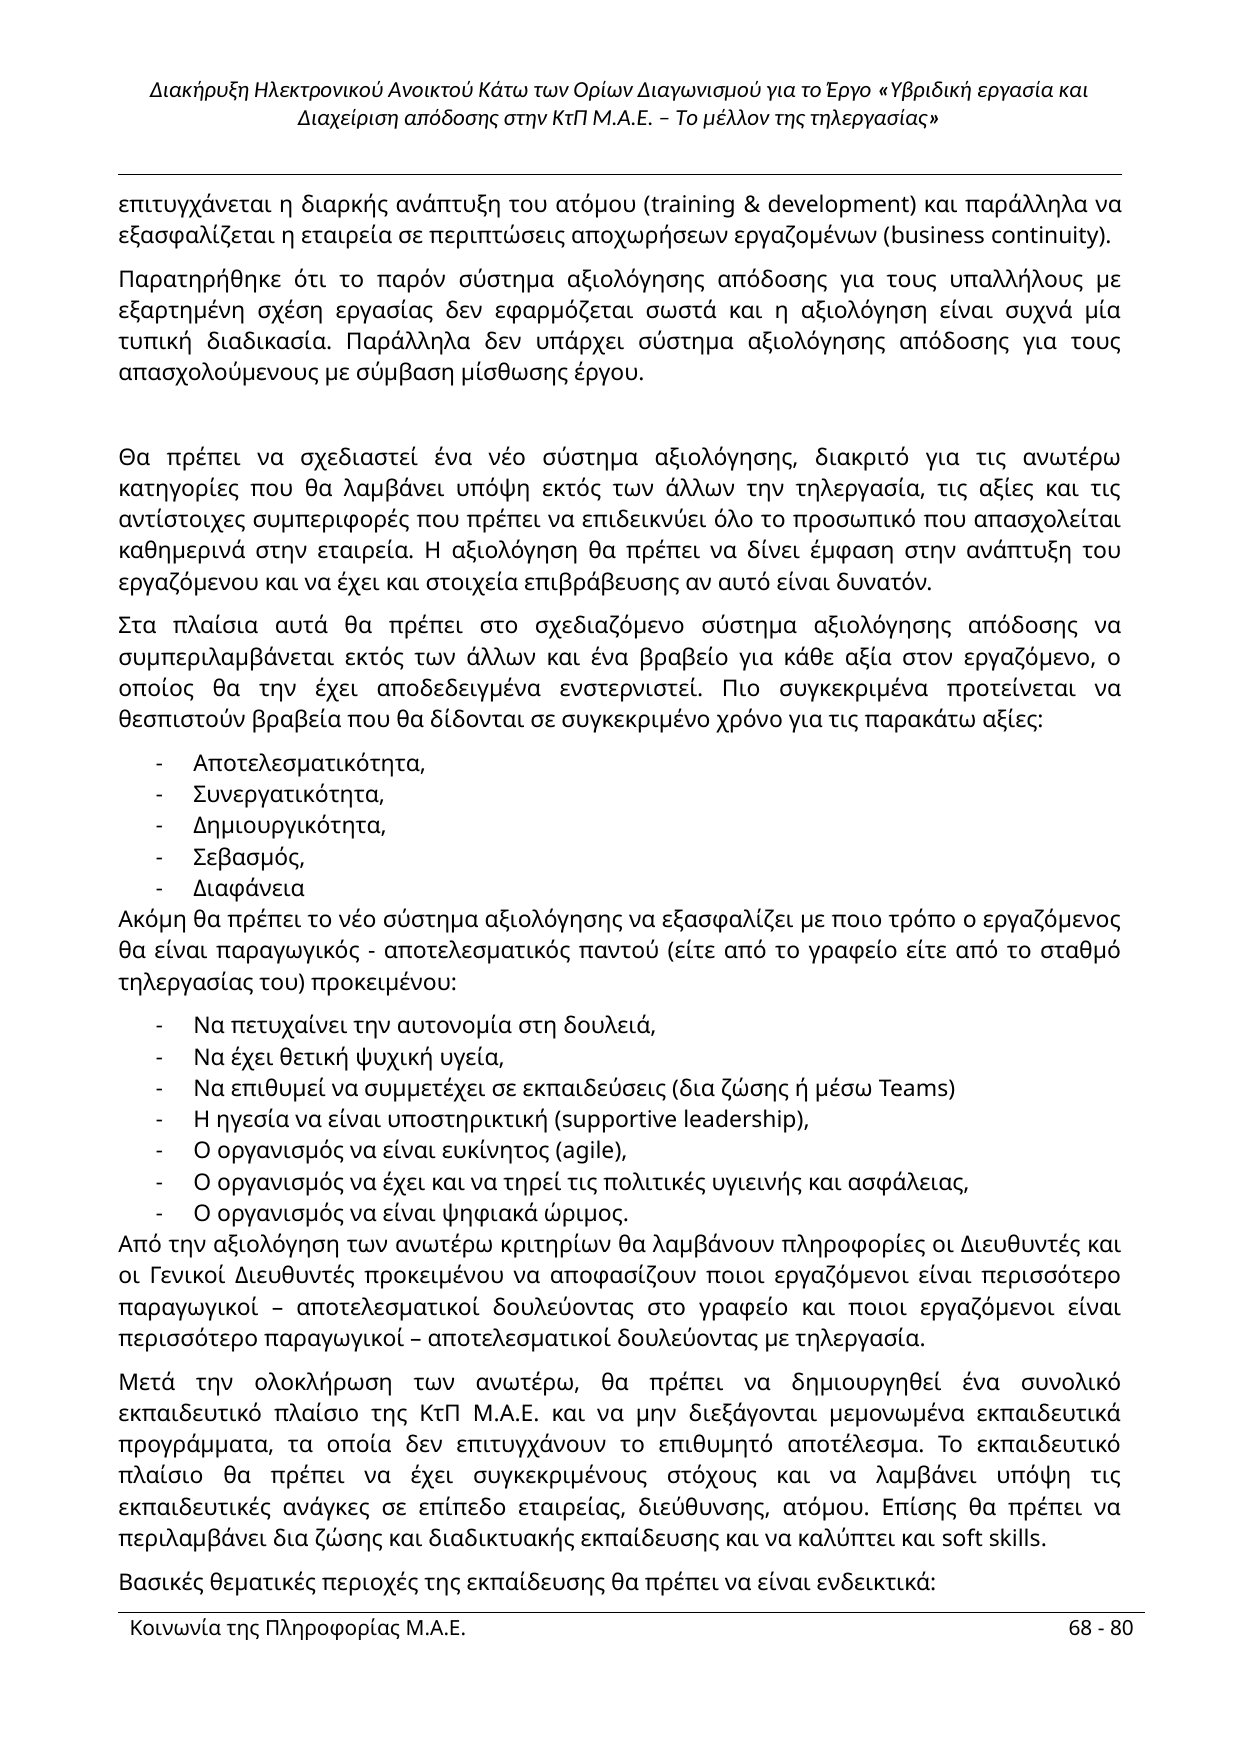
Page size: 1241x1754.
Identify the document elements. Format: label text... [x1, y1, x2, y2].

text Στα πλαίσια αυτά θα πρέπει στο σχεδιαζόμενο σύστημα αξιολόγησης απόδοσης να συμπεριλαμβάνεται εκτός των άλλων και ένα βραβείο για κάθε αξία στον εργαζόμενο, ο οποίος θα την έχει αποδεδειγμένα ενστερνιστεί. Πιο συγκεκριμένα προτείνεται να θεσπιστούν βραβεία που θα δίδονται σε συγκεκριμένο χρόνο για τις παρακάτω αξίες: [118, 609, 1122, 734]
text Ακόμη θα πρέπει το νέο σύστημα αξιολόγησης να εξασφαλίζει με ποιο τρόπο ο εργαζόμενος θα είναι παραγωγικός - αποτελεσματικός παντού (είτε από το γραφείο είτε από το σταθμό τηλεργασίας του) προκειμένου: [118, 903, 1122, 997]
list Διαφάνεια [156, 872, 1122, 903]
text Βασικές θεματικές περιοχές της εκπαίδευσης θα πρέπει να είναι ενδεικτικά: [118, 1566, 1122, 1597]
list Να επιθυμεί να συμμετέχει σε εκπαιδεύσεις (δια ζώσης ή μέσω Teams) [156, 1072, 1122, 1103]
list Να πετυχαίνει την αυτονομία στη δουλειά, [156, 1009, 1122, 1041]
list Ο οργανισμός να είναι ψηφιακά ώριμος. [156, 1197, 1122, 1228]
text Παρατηρήθηκε ότι το παρόν σύστημα αξιολόγησης απόδοσης για τους υπαλλήλους με εξαρτημένη σχέση εργασίας δεν εφαρμόζεται σωστά και η αξιολόγηση είναι συχνά μία τυπική διαδικασία. Παράλληλα δεν υπάρχει σύστημα αξιολόγησης απόδοσης για τους απασχολούμενους με σύμβαση μίσθωσης έργου. [118, 263, 1122, 388]
list Σεβασμός, [156, 841, 1122, 872]
text Μετά την ολοκλήρωση των ανωτέρω, θα πρέπει να δημιουργηθεί ένα συνολικό εκπαιδευτικό πλαίσιο της ΚτΠ Μ.Α.Ε. και να μην διεξάγονται μεμονωμένα εκπαιδευτικά προγράμματα, τα οποία δεν επιτυγχάνουν το επιθυμητό αποτέλεσμα. Το εκπαιδευτικό πλαίσιο θα πρέπει να έχει συγκεκριμένους στόχους και να λαμβάνει υπόψη τις εκπαιδευτικές ανάγκες σε επίπεδο εταιρείας, διεύθυνσης, ατόμου. Επίσης θα πρέπει να περιλαμβάνει δια ζώσης και διαδικτυακής εκπαίδευσης και να καλύπτει και soft skills. [118, 1366, 1122, 1553]
list Η ηγεσία να είναι υποστηρικτική (supportive leadership), [156, 1103, 1122, 1134]
list Αποτελεσματικότητα, [156, 747, 1122, 778]
list Συνεργατικότητα, [156, 778, 1122, 809]
text Θα πρέπει να σχεδιαστεί ένα νέο σύστημα αξιολόγησης, διακριτό για τις ανωτέρω κατηγορίες που θα λαμβάνει υπόψη εκτός των άλλων την τηλεργασία, τις αξίες και τις αντίστοιχες συμπεριφορές που πρέπει να επιδεικνύει όλο το προσωπικό που απασχολείται καθημερινά στην εταιρεία. Η αξιολόγηση θα πρέπει να δίνει έμφαση στην ανάπτυξη του εργαζόμενου και να έχει και στοιχεία επιβράβευσης αν αυτό είναι δυνατόν. [118, 441, 1122, 597]
list Ο οργανισμός να έχει και να τηρεί τις πολιτικές υγιεινής και ασφάλειας, [156, 1166, 1122, 1197]
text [118, 188, 1122, 250]
list Δημιουργικότητα, [156, 809, 1122, 841]
list Ο οργανισμός να είναι ευκίνητος (agile), [156, 1134, 1122, 1166]
text Από την αξιολόγηση των ανωτέρω κριτηρίων θα λαμβάνουν πληροφορίες οι Διευθυντές και οι Γενικοί Διευθυντές προκειμένου να αποφασίζουν ποιοι εργαζόμενοι είναι περισσότερο παραγωγικοί – αποτελεσματικοί δουλεύοντας στο γραφείο και ποιοι εργαζόμενοι είναι περισσότερο παραγωγικοί – αποτελεσματικοί δουλεύοντας με τηλεργασία. [118, 1228, 1122, 1353]
list Να έχει θετική ψυχική υγεία, [156, 1041, 1122, 1072]
